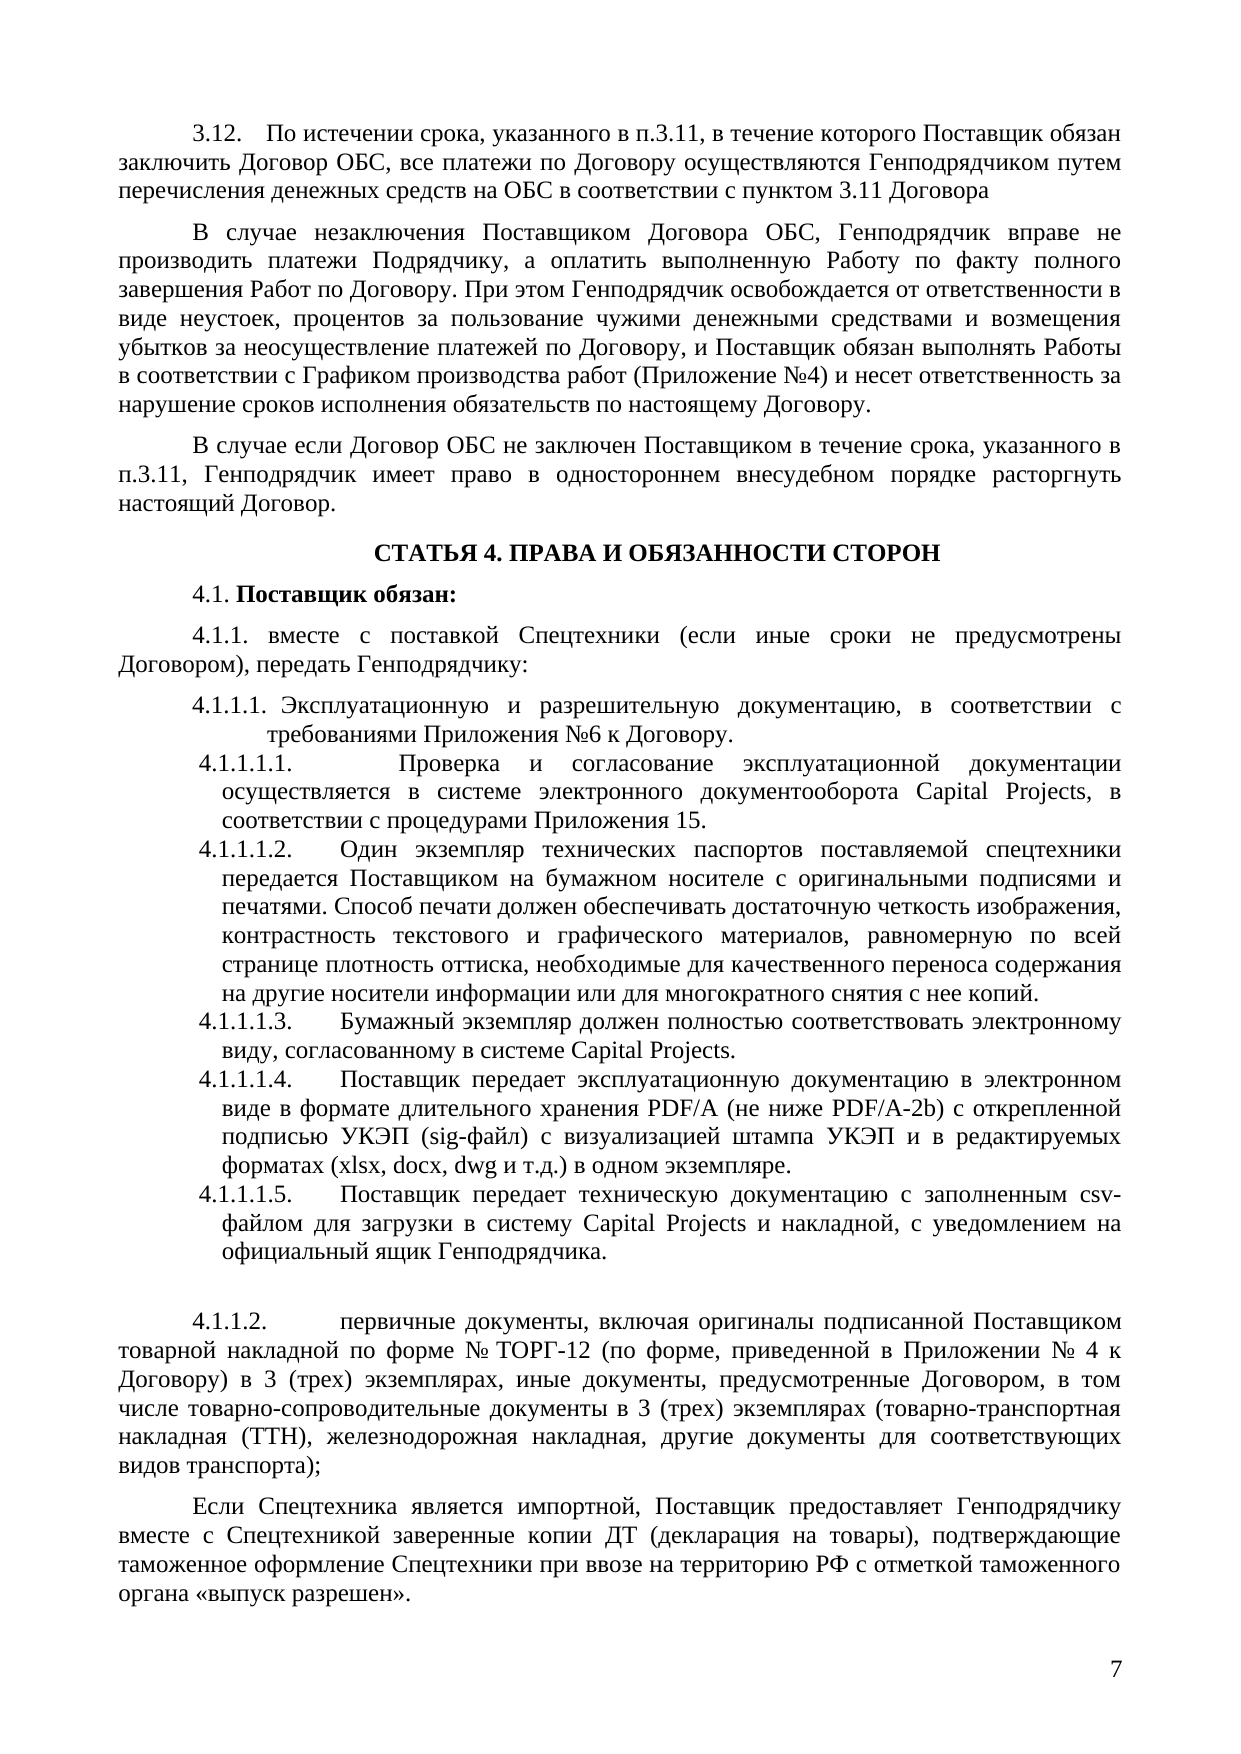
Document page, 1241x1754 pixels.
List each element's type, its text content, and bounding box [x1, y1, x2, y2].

text В случае незаключения Поставщиком Договора ОБС, Генподрядчик вправе не производить платежи Подрядчику, а оплатить выполненную Работу по факту полного завершения Работ по Договору. При этом Генподрядчик освобождается от ответственности в виде неустоек, процентов за пользование чужими денежными средствами и возмещения убытков за неосуществление платежей по Договору, и Поставщик обязан выполнять Работы в соответствии с Графиком производства работ (Приложение №4) и несет ответственность за нарушение сроков исполнения обязательств по настоящему Договору. [118, 217, 1122, 418]
list По истечении срока, указанного в п.3.11, в течение которого Поставщик обязан заключить Договор ОБС, все платежи по Договору осуществляются Генподрядчиком путем перечисления денежных средств на ОБС в соответствии с пунктом 3.11 Договора [118, 118, 1122, 204]
text 4.1.1. вместе с поставкой Спецтехники (если иные сроки не предусмотрены Договором), передать Генподрядчику: [118, 620, 1122, 678]
list Один экземпляр технических паспортов поставляемой спецтехники передается Поставщиком на бумажном носителе с оригинальными подписями и печатями. Способ печати должен обеспечивать достаточную четкость изображения, контрастность текстового и графического материалов, равномерную по всей странице плотность оттиска, необходимые для качественного переноса содержания на другие носители информации или для многократного снятия с нее копий. [199, 834, 1122, 1006]
list Эксплуатационную и разрешительную документацию, в соответствии с требованиями Приложения №6 к Договору. [192, 690, 1122, 748]
list Проверка и согласование эксплуатационной документации осуществляется в системе электронного документооборота Capital Projects, в соответствии с процедурами Приложения 15. [199, 748, 1122, 834]
text Статья 4. ПРАВА И ОБЯЗАННОСТИ СТОРОН [118, 538, 1122, 566]
text В случае если Договор ОБС не заключен Поставщиком в течение срока, указанного в п.3.11, Генподрядчик имеет право в одностороннем внесудебном порядке расторгнуть настоящий Договор. [118, 431, 1122, 517]
text Если Спецтехника является импортной, Поставщик предоставляет Генподрядчику вместе с Спецтехникой заверенные копии ДТ (декларация на товары), подтверждающие таможенное оформление Спецтехники при ввозе на территорию РФ с отметкой таможенного органа «выпуск разрешен». [118, 1491, 1122, 1606]
list Поставщик передает эксплуатационную документацию в электронном виде в формате длительного хранения PDF/A (не ниже PDF/A-2b) с открепленной подписью УКЭП (sig-файл) с визуализацией штампа УКЭП и в редактируемых форматах (xlsx, docx, dwg и т.д.) в одном экземпляре. [199, 1064, 1122, 1179]
list Поставщик передает техническую документацию с заполненным csv-файлом для загрузки в систему Capital Projects и накладной, с уведомлением на официальный ящик Генподрядчика. [199, 1179, 1122, 1265]
text 4.1. Поставщик обязан: [118, 579, 1122, 608]
list первичные документы, включая оригиналы подписанной Поставщиком товарной накладной по форме № ТОРГ-12 (по форме, приведенной в Приложении № 4 к Договору) в 3 (трех) экземплярах, иные документы, предусмотренные Договором, в том числе товарно-сопроводительные документы в 3 (трех) экземплярах (товарно-транспортная накладная (ТТН), железнодорожная накладная, другие документы для соответствующих видов транспорта); [118, 1306, 1122, 1479]
list Бумажный экземпляр должен полностью соответствовать электронному виду, согласованному в системе Capital Projects. [199, 1006, 1122, 1064]
